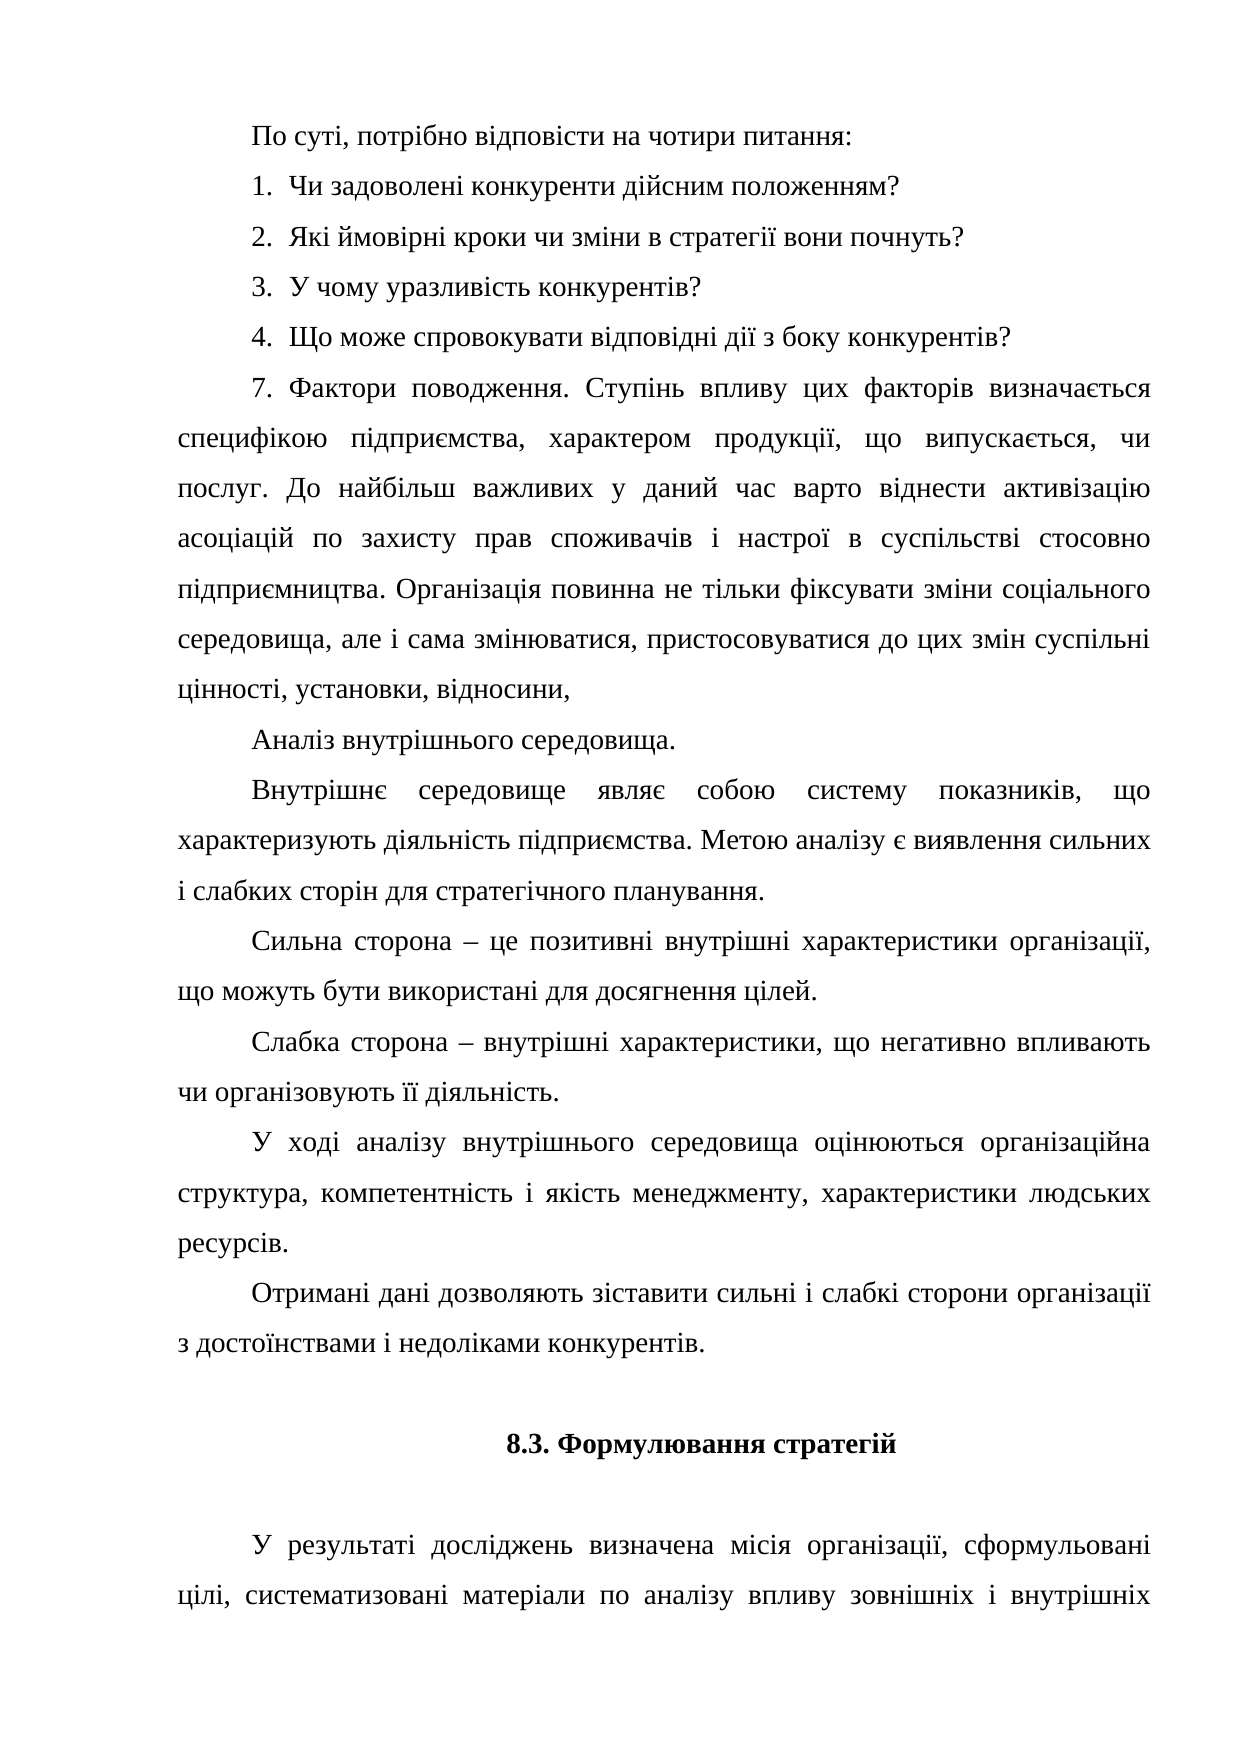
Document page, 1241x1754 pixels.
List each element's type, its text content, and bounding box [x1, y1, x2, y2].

list Чи задоволені конкуренти дійсним положенням? [177, 168, 1152, 202]
list Які ймовірні кроки чи зміни в стратегії вони почнуть? [177, 219, 1152, 252]
text Сильна сторона – це позитивні внутрішні характеристики організації, що можуть бути використані для досягнення цілей. [177, 923, 1152, 1007]
text По суті, потрібно відповісти на чотири питання: [177, 118, 1152, 152]
list Фактори поводження. Ступінь впливу цих факторів визначається специфікою підприємства, характером продукції, що випускається, чи послуг. До найбільш важливих у даний час варто віднести активізацію асоціацій по захисту прав споживачів і настрої в суспільстві стосовно підприємництва. Організація повинна не тільки фіксувати зміни соціального середовища, але і сама змінюватися, пристосовуватися до цих змін суспільні цінності, установки, відносини, [177, 370, 1152, 705]
text У ході аналізу внутрішнього середовища оцінюються організаційна структура, компетентність і якість менеджменту, характеристики людських ресурсів. [177, 1124, 1152, 1258]
text Отримані дані дозволяють зіставити сильні і слабкі сторони організації з достоїнствами і недоліками конкурентів. [177, 1275, 1152, 1359]
text Аналіз внутрішнього середовища. [177, 722, 1152, 755]
text Слабка сторона – внутрішні характеристики, що негативно впливають чи організовують її діяльність. [177, 1024, 1152, 1108]
text Внутрішнє середовище являє собою систему показників, що характеризують діяльність підприємства. Метою аналізу є виявлення сильних і слабких сторін для стратегічного планування. [177, 772, 1152, 906]
list Що може спровокувати відповідні дії з боку конкурентів? [177, 319, 1152, 353]
text 8.3. Формулювання стратегій [177, 1426, 1152, 1460]
list У чому уразливість конкурентів? [177, 269, 1152, 303]
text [177, 1527, 1152, 1611]
